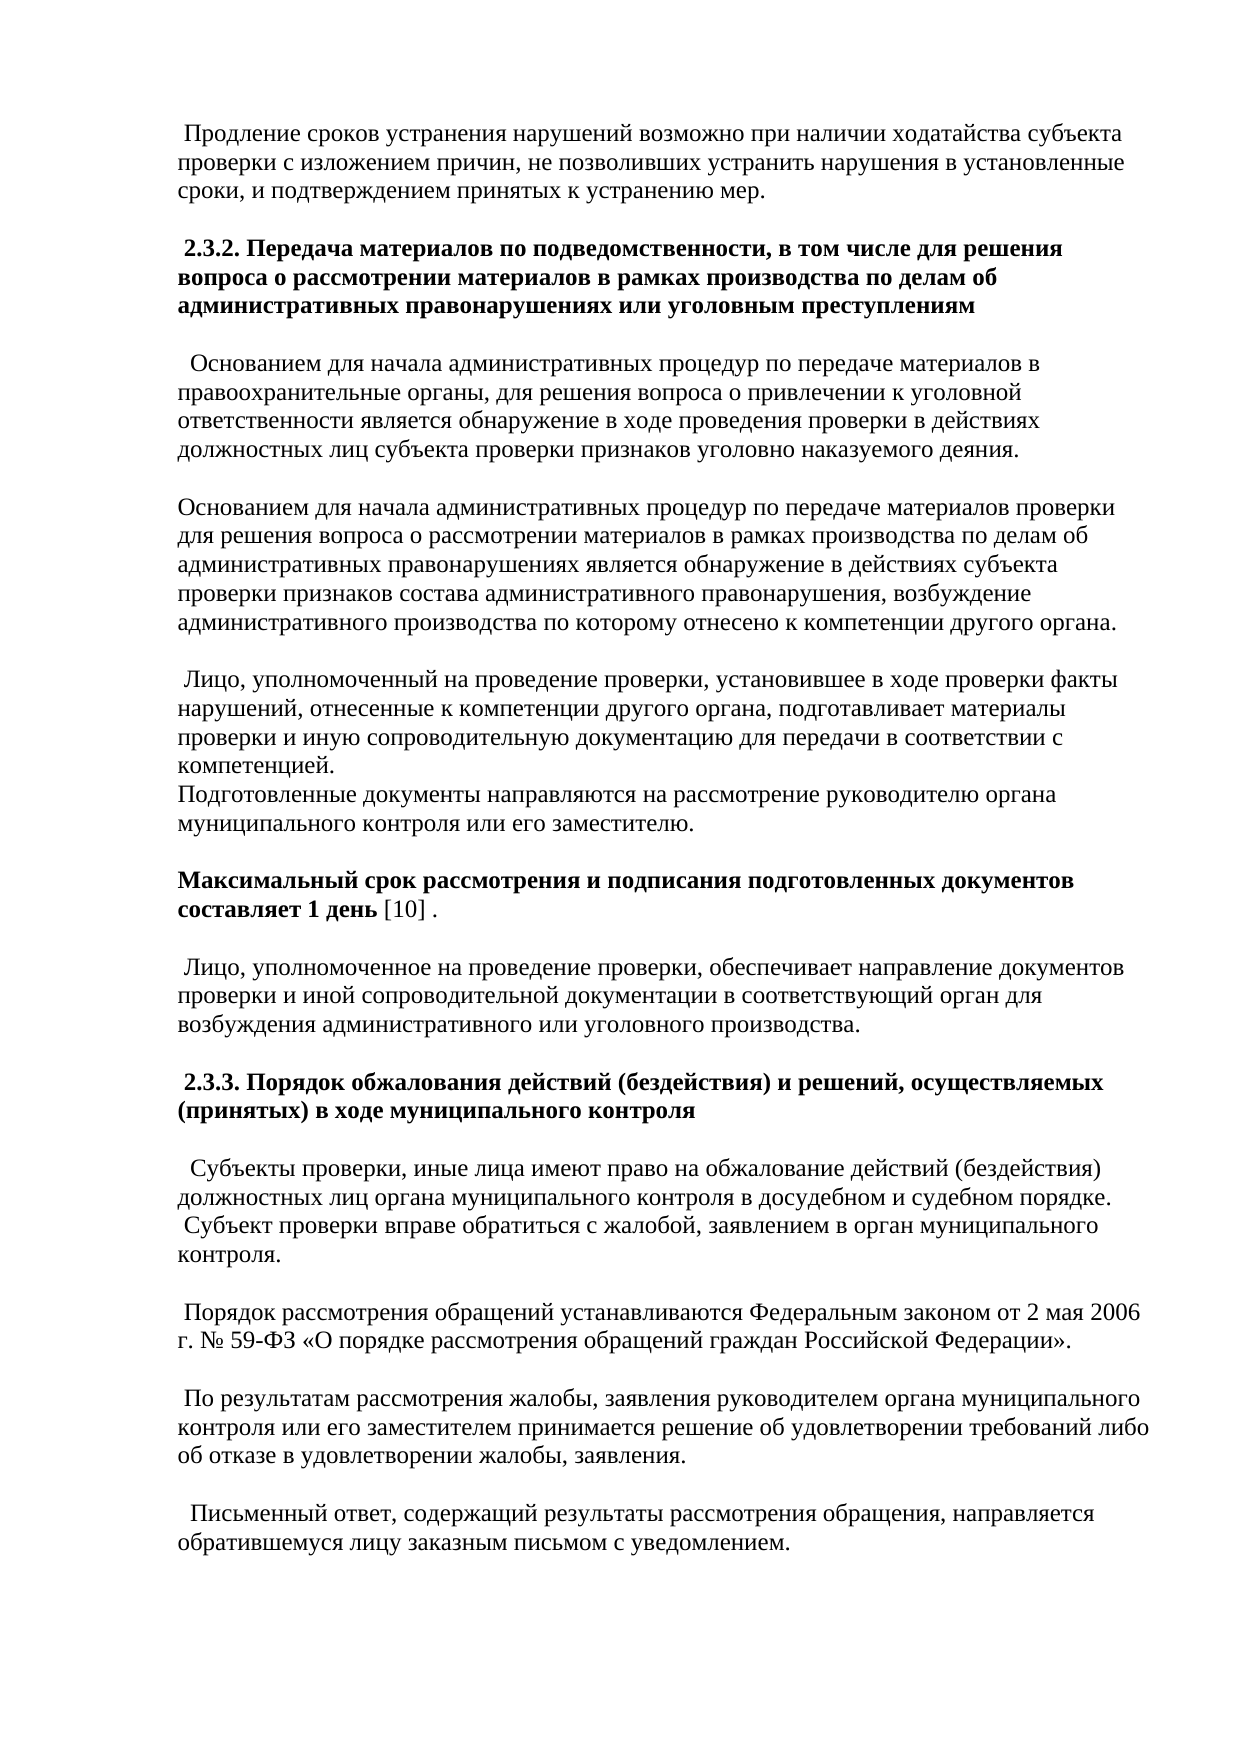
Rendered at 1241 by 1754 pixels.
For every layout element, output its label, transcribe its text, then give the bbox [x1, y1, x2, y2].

text Максимальный срок рассмотрения и подписания подготовленных документов составляет 1 день [10] . [177, 866, 1152, 923]
text Лицо, уполномоченный на проведение проверки, установившее в ходе проверки факты нарушений, отнесенные к компетенции другого органа, подготавливает материалы проверки и иную сопроводительную документацию для передачи в соответствии с компетенцией. [177, 664, 1152, 779]
text Лицо, уполномоченное на проведение проверки, обеспечивает направление документов проверки и иной сопроводительной документации в соответствующий орган для возбуждения административного или уголовного производства. [177, 952, 1152, 1038]
text Основанием для начала административных процедур по передаче материалов проверки для решения вопроса о рассмотрении материалов в рамках производства по делам об административных правонарушениях является обнаружение в действиях субъекта проверки признаков состава административного правонарушения, возбуждение административного производства по которому отнесено к компетенции другого органа. [177, 492, 1152, 636]
text Порядок рассмотрения обращений устанавливаются Федеральным законом от 2 мая . № 59-ФЗ «О порядке рассмотрения обращений граждан Российской Федерации». [177, 1297, 1152, 1354]
text По результатам рассмотрения жалобы, заявления руководителем органа муниципального контроля или его заместителем принимается решение об удовлетворении требований либо об отказе в удовлетворении жалобы, заявления. [177, 1383, 1152, 1469]
text Письменный ответ, содержащий результаты рассмотрения обращения, направляется обратившемуся лицу заказным письмом с уведомлением. [177, 1498, 1152, 1556]
text Субъект проверки вправе обратиться с жалобой, заявлением в орган муниципального контроля. [177, 1211, 1152, 1268]
text Продление сроков устранения нарушений возможно при наличии ходатайства субъекта проверки с изложением причин, не позволивших устранить нарушения в установленные сроки, и подтверждением принятых к устранению мер. [177, 118, 1152, 204]
text 2.3.2. Передача материалов по подведомственности, в том числе для решения вопроса о рассмотрении материалов в рамках производства по делам об административных правонарушениях или уголовным преступлениям [177, 233, 1152, 319]
text Субъекты проверки, иные лица имеют право на обжалование действий (бездействия) должностных лиц органа муниципального контроля в досудебном и судебном порядке. [177, 1153, 1152, 1211]
text 2.3.3. Порядок обжалования действий (бездействия) и решений, осуществляемых (принятых) в ходе муниципального контроля [177, 1067, 1152, 1124]
text Подготовленные документы направляются на рассмотрение руководителю органа муниципального контроля или его заместителю. [177, 779, 1152, 837]
text Основанием для начала административных процедур по передаче материалов в правоохранительные органы, для решения вопроса о привлечении к уголовной ответственности является обнаружение в ходе проведения проверки в действиях должностных лиц субъекта проверки признаков уголовно наказуемого деяния. [177, 348, 1152, 463]
